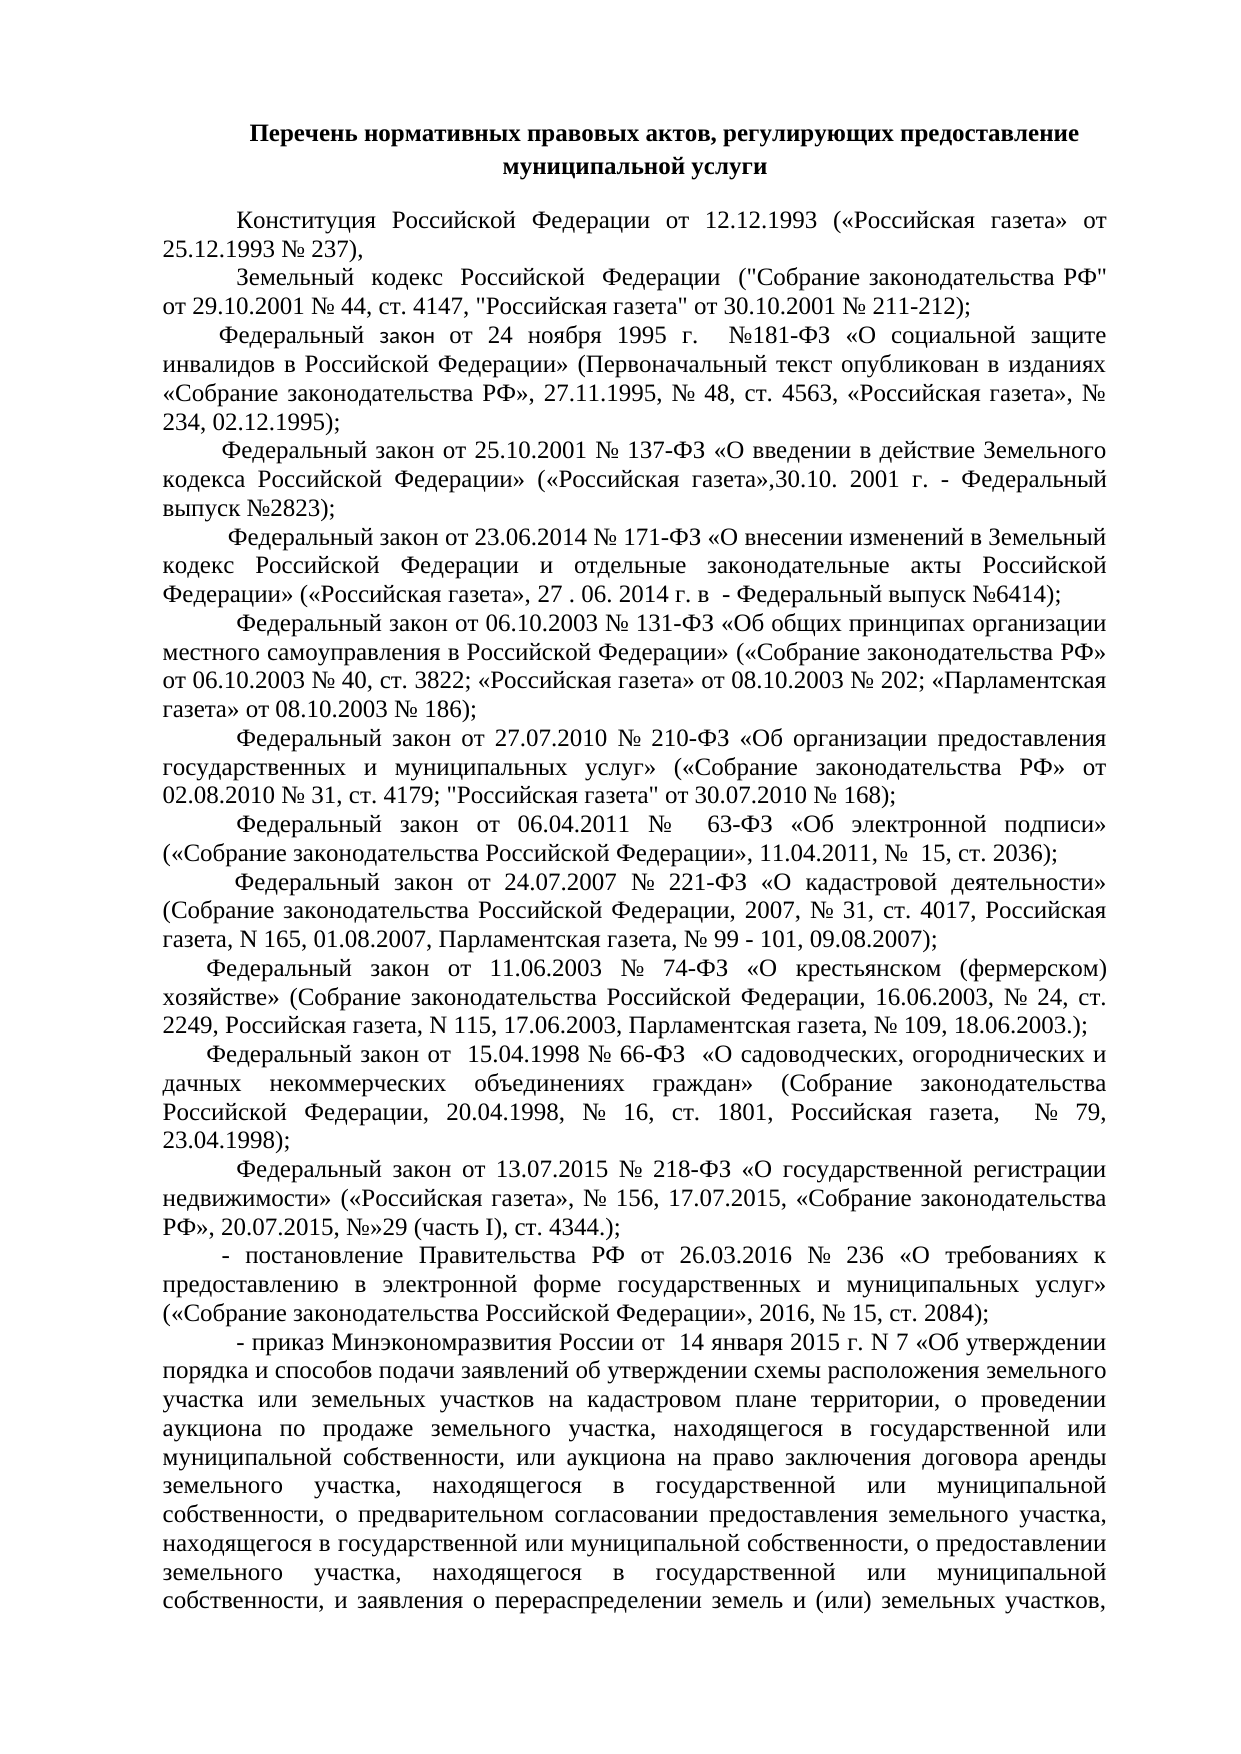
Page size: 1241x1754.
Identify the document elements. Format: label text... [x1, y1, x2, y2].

text Федеральный закон от 13.07.2015 № 218-ФЗ «О государственной регистрации недвижимости» («Российская газета», № 156, 17.07.2015, «Собрание законодательства РФ», 20.07.2015, №»29 (часть I), ст. 4344.); [162, 1154, 1107, 1240]
text Конституция Российской Федерации от 12.12.1993 («Российская газета» от 25.12.1993 № 237), [162, 205, 1107, 262]
text Федеральный закон от 24.07.2007 № 221-ФЗ «О кадастровой деятельности» (Собрание законодательства Российской Федерации, 2007, № 31, ст. 4017, Российская газета, N 165, 01.08.2007, Парламентская газета, № 99 - 101, 09.08.2007); [162, 867, 1107, 953]
text Земельный кодекс Российской Федерации ("Собрание законодательства РФ" от 29.10.2001 № 44, ст. 4147, "Российская газета" от 30.10.2001 № 211-212); [162, 262, 1107, 320]
text Федеральный закон от 15.04.1998 № 66-ФЗ «О садоводческих, огороднических и дачных некоммерческих объединениях граждан» (Собрание законодательства Российской Федерации, 20.04.1998, № 16, ст. 1801, Российская газета, № 79, 23.04.1998); [162, 1039, 1107, 1154]
text Федеральный закон от 11.06.2003 № 74-ФЗ «О крестьянском (фермерском) хозяйстве» (Собрание законодательства Российской Федерации, 16.06.2003, № 24, ст. 2249, Российская газета, N 115, 17.06.2003, Парламентская газета, № 109, 18.06.2003.); [162, 953, 1107, 1039]
text Федеральный закон от 06.10.2003 № 131-ФЗ «Об общих принципах организации местного самоуправления в Российской Федерации» («Собрание законодательства РФ» от 06.10.2003 № 40, ст. 3822; «Российская газета» от 08.10.2003 № 202; «Парламентская газета» от 08.10.2003 № 186); [162, 608, 1107, 723]
text Федеральный закон от 24 ноября 1995 г. №181-ФЗ «О социальной защите инвалидов в Российской Федерации» (Первоначальный текст опубликован в изданиях «Собрание законодательства РФ», 27.11.1995, № 48, ст. 4563, «Российская газета», № 234, 02.12.1995); [162, 320, 1107, 435]
text Федеральный закон от 27.07.2010 № 210-ФЗ «Об организации предоставления государственных и муниципальных услуг» («Собрание законодательства РФ» от 02.08.2010 № 31, ст. 4179; "Российская газета" от 30.07.2010 № 168); [162, 723, 1107, 809]
text Федеральный закон от 25.10.2001 № 137-ФЗ «О введении в действие Земельного кодекса Российской Федерации» («Российская газета»,30.10. 2001 г. - Федеральный выпуск №2823); [162, 435, 1107, 522]
text Перечень нормативных правовых актов, регулирующих предоставление муниципальной услуги [162, 118, 1107, 180]
text Федеральный закон от 23.06.2014 № 171-ФЗ «О внесении изменений в Земельный кодекс Российской Федерации и отдельные законодательные акты Российской Федерации» («Российская газета», 27 . 06. 2014 г. в - Федеральный выпуск №6414); [162, 522, 1107, 608]
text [162, 1327, 1107, 1614]
text Федеральный закон от 06.04.2011 № 63-ФЗ «Об электронной подписи» («Собрание законодательства Российской Федерации», 11.04.2011, № 15, ст. 2036); [162, 809, 1107, 867]
text - постановление Правительства РФ от 26.03.2016 № 236 «О требованиях к предоставлению в электронной форме государственных и муниципальных услуг» («Собрание законодательства Российской Федерации», 2016, № 15, ст. 2084); [162, 1240, 1107, 1327]
